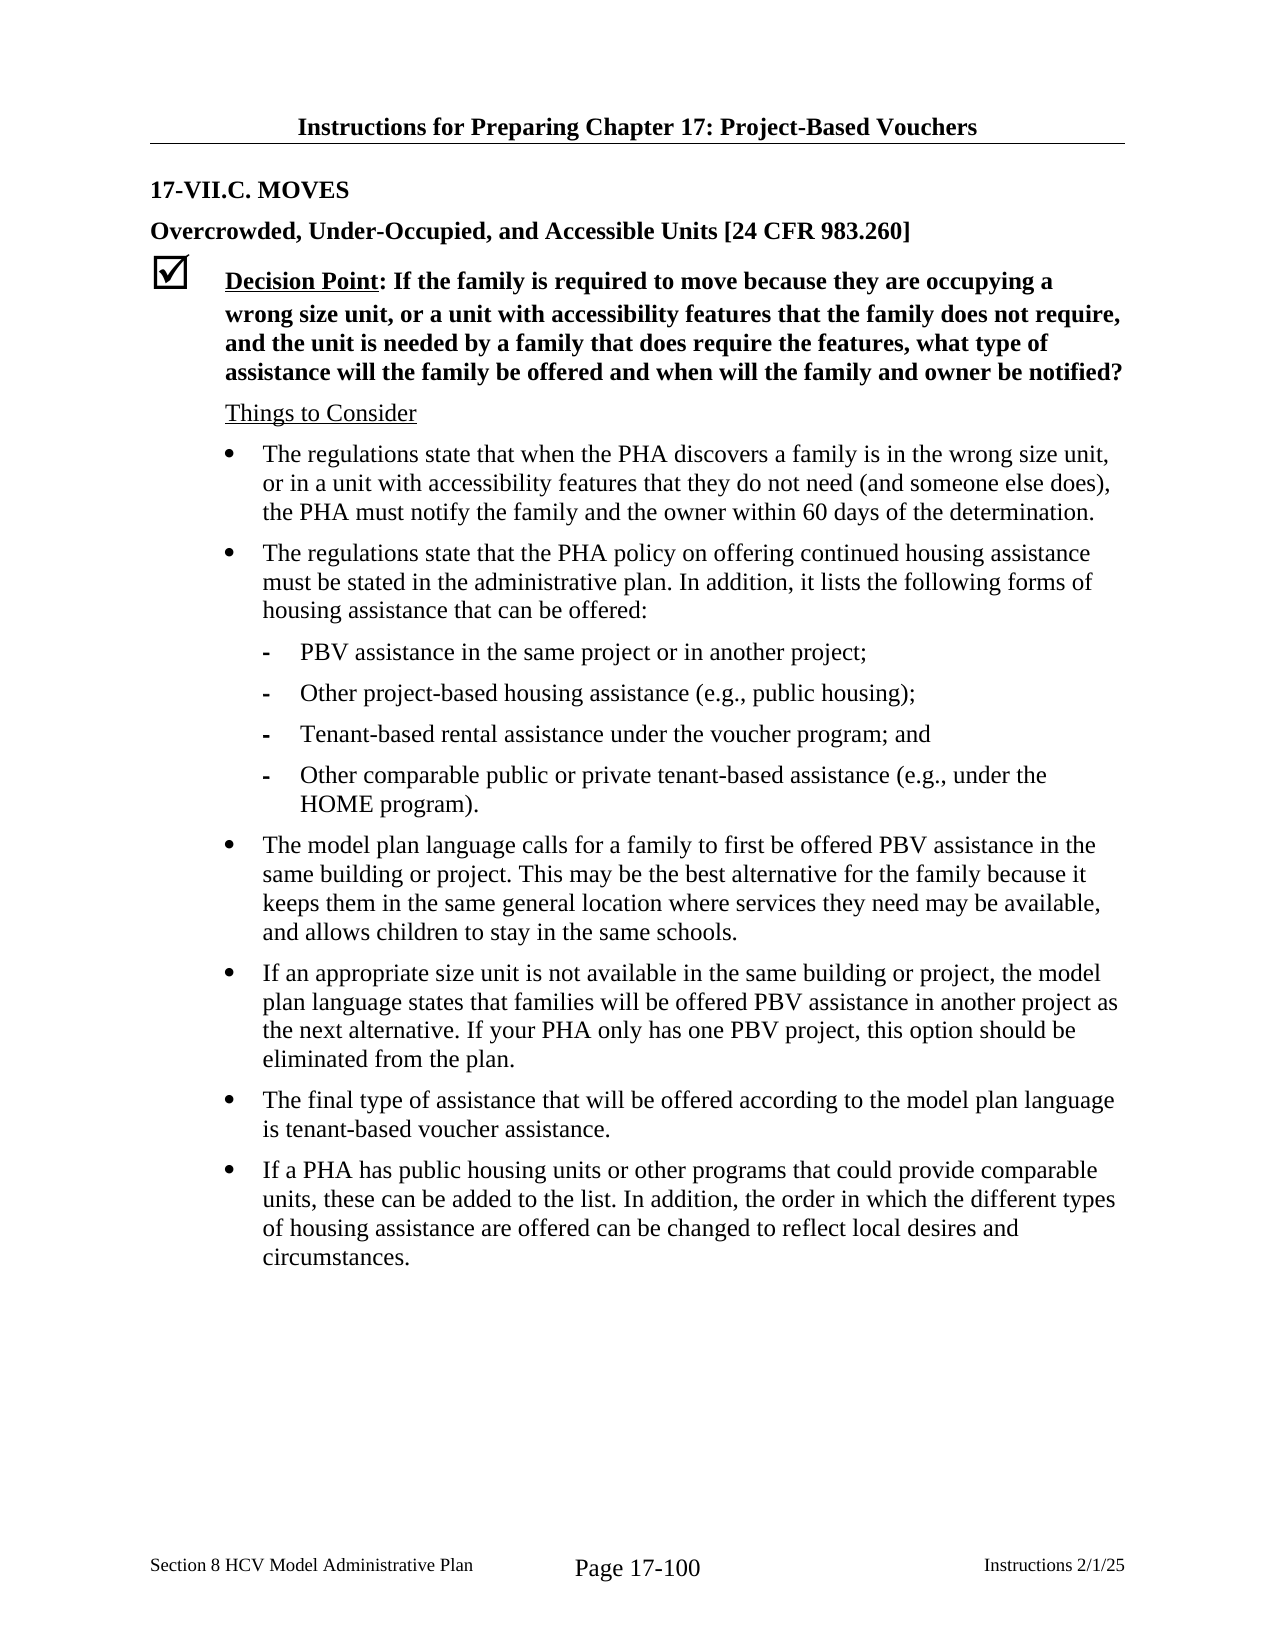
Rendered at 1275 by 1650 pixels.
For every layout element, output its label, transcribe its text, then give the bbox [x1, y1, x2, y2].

list Other comparable public or private tenant-based assistance (e.g., under the HOME program). [262, 760, 1125, 818]
list Other project-based housing assistance (e.g., public housing); [262, 678, 1125, 707]
list PBV assistance in the same project or in another project; [262, 637, 1125, 665]
text Things to Consider [225, 398, 1125, 427]
list If a PHA has public housing units or other programs that could provide comparable units, these can be added to the list. In addition, the order in which the different types of housing assistance are offered can be changed to reflect local desires and circumstances. [225, 1155, 1125, 1270]
list The final type of assistance that will be offered according to the model plan language is tenant-based voucher assistance. [225, 1085, 1125, 1143]
list The regulations state that when the PHA discovers a family is in the wrong size unit, or in a unit with accessibility features that they do not need (and someone else does), the PHA must notify the family and the owner within 60 days of the determination. [225, 439, 1125, 525]
text Decision Point: If the family is required to move because they are occupying a wrong size unit, or a unit with accessibility features that the family does not require, and the unit is needed by a family that does require the features, what type of assistance will the family be offered and when will the family and owner be notified? [150, 257, 1125, 385]
text 17-VII.C. MOVES [150, 175, 1125, 204]
list The model plan language calls for a family to first be offered PBV assistance in the same building or project. This may be the best alternative for the family because it keeps them in the same general location where services they need may be available, and allows children to stay in the same schools. [225, 830, 1125, 945]
list The regulations state that the PHA policy on offering continued housing assistance must be stated in the administrative plan. In addition, it lists the following forms of housing assistance that can be offered: [225, 538, 1125, 624]
text Overcrowded, Under-Occupied, and Accessible Units [24 CFR 983.260] [150, 216, 1125, 245]
list Tenant-based rental assistance under the voucher program; and [262, 719, 1125, 748]
list If an appropriate size unit is not available in the same building or project, the model plan language states that families will be offered PBV assistance in another project as the next alternative. If your PHA only has one PBV project, this option should be eliminated from the plan. [225, 958, 1125, 1073]
